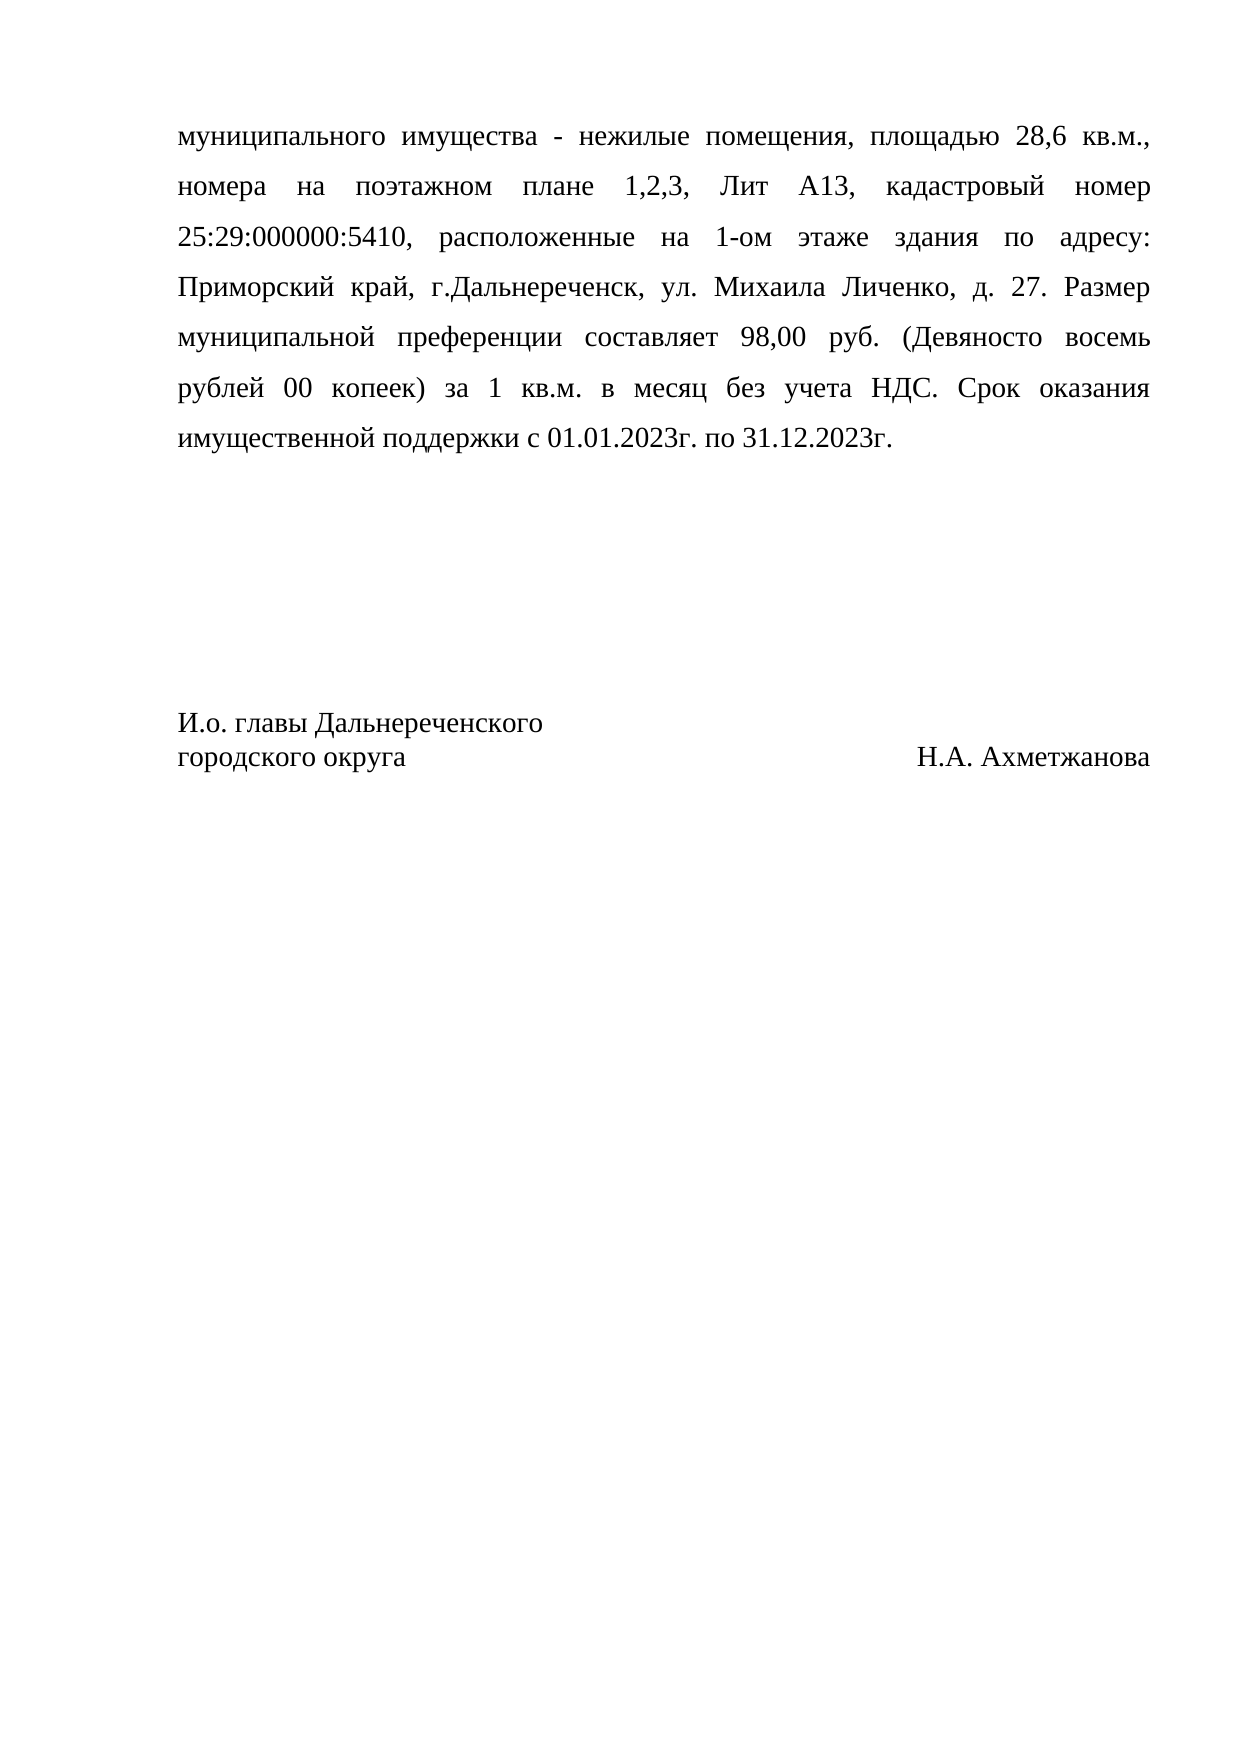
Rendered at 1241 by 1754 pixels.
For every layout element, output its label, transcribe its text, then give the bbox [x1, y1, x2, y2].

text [177, 118, 1152, 453]
text И.о. главы Дальнереченского [177, 705, 1152, 739]
text городского округа Н.А. Ахметжанова [177, 739, 1152, 772]
